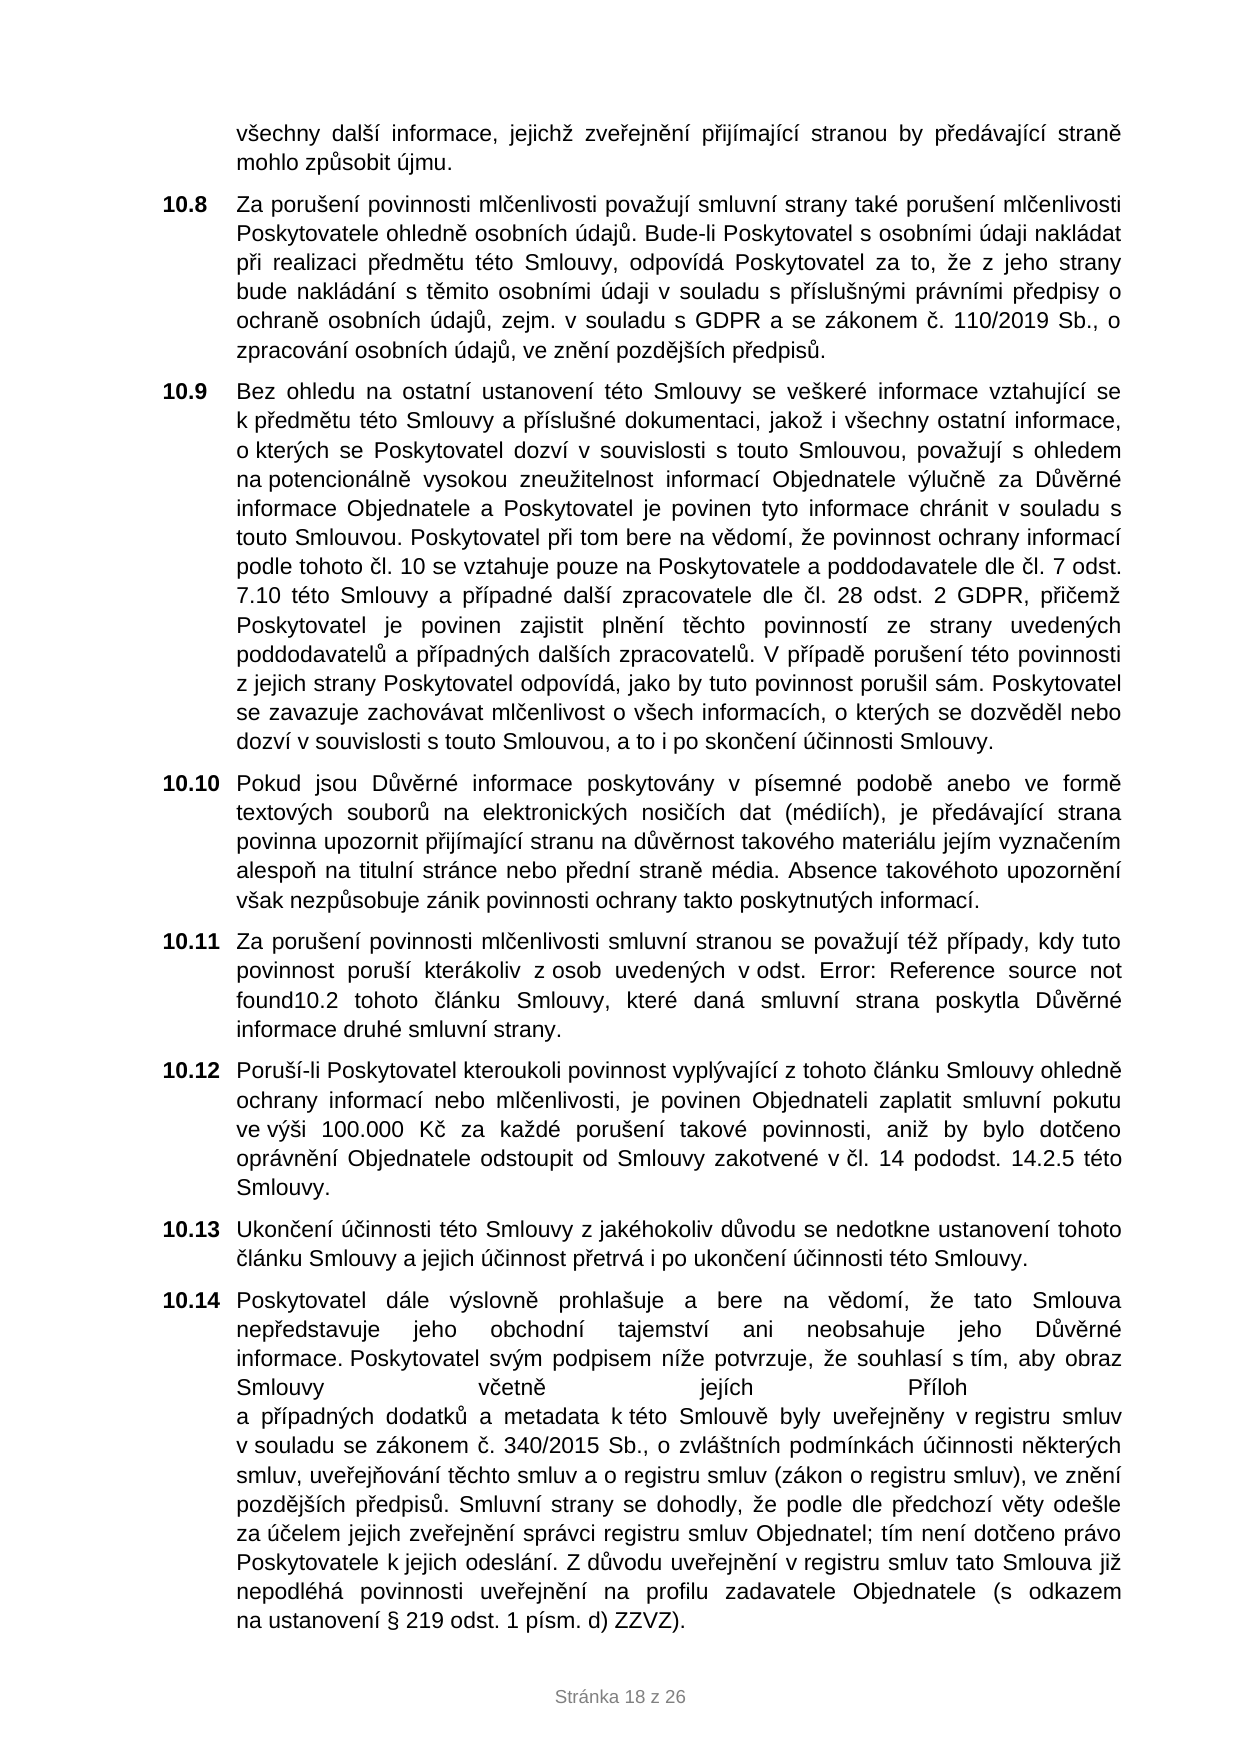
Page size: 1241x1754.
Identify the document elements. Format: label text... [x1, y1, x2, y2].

text Za porušení povinnosti mlčenlivosti považují smluvní strany také porušení mlčenlivosti Poskytovatele ohledně osobních údajů. Bude-li Poskytovatel s osobními údaji nakládat při realizaci předmětu této Smlouvy, odpovídá Poskytovatel za to, že z jeho strany bude nakládání s těmito osobními údaji v souladu s příslušnými právními předpisy o ochraně osobních údajů, zejm. v souladu s GDPR a se zákonem č. 110/2019 Sb., o zpracování osobních údajů, ve znění pozdějších předpisů. [162, 189, 1122, 364]
text Ukončení účinnosti této Smlouvy z jakéhokoliv důvodu se nedotkne ustanovení tohoto článku Smlouvy a jejich účinnost přetrvá i po ukončení účinnosti této Smlouvy. [162, 1214, 1122, 1272]
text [162, 118, 1122, 176]
text Bez ohledu na ostatní ustanovení této Smlouvy se veškeré informace vztahující se k předmětu této Smlouvy a příslušné dokumentaci, jakož i všechny ostatní informace, o kterých se Poskytovatel dozví v souvislosti s touto Smlouvou, považují s ohledem na potencionálně vysokou zneužitelnost informací Objednatele výlučně za Důvěrné informace Objednatele a Poskytovatel je povinen tyto informace chránit v souladu s touto Smlouvou. Poskytovatel při tom bere na vědomí, že povinnost ochrany informací podle tohoto čl. 10 se vztahuje pouze na Poskytovatele a poddodavatele dle čl. 7 odst. 7.10 této Smlouvy a případné další zpracovatele dle čl. 28 odst. 2 GDPR, přičemž Poskytovatel je povinen zajistit plnění těchto povinností ze strany uvedených poddodavatelů a případných dalších zpracovatelů. V případě porušení této povinnosti z jejich strany Poskytovatel odpovídá, jako by tuto povinnost porušil sám. Poskytovatel se zavazuje zachovávat mlčenlivost o všech informacích, o kterých se dozvěděl nebo dozví v souvislosti s touto Smlouvou, a to i po skončení účinnosti Smlouvy. [162, 376, 1122, 756]
text Poruší-li Poskytovatel kteroukoli povinnost vyplývající z tohoto článku Smlouvy ohledně ochrany informací nebo mlčenlivosti, je povinen Objednateli zaplatit smluvní pokutu ve výši 100.000 Kč za každé porušení takové povinnosti, aniž by bylo dotčeno oprávnění Objednatele odstoupit od Smlouvy zakotvené v čl. 14 pododst. 14.2.5 této Smlouvy. [162, 1056, 1122, 1201]
text Pokud jsou Důvěrné informace poskytovány v písemné podobě anebo ve formě textových souborů na elektronických nosičích dat (médiích), je předávající strana povinna upozornit přijímající stranu na důvěrnost takového materiálu jejím vyznačením alespoň na titulní stránce nebo přední straně média. Absence takovéhoto upozornění však nezpůsobuje zánik povinnosti ochrany takto poskytnutých informací. [162, 768, 1122, 914]
text Poskytovatel dále výslovně prohlašuje a bere na vědomí, že tato Smlouva nepředstavuje jeho obchodní tajemství ani neobsahuje jeho Důvěrné informace. Poskytovatel svým podpisem níže potvrzuje, že souhlasí s tím, aby obraz Smlouvy včetně jejích Příloh a případných dodatků a metadata k této Smlouvě byly uveřejněny v registru smluv v souladu se zákonem č. 340/2015 Sb., o zvláštních podmínkách účinnosti některých smluv, uveřejňování těchto smluv a o registru smluv (zákon o registru smluv), ve znění pozdějších předpisů. Smluvní strany se dohodly, že podle dle předchozí věty odešle za účelem jejich zveřejnění správci registru smluv Objednatel; tím není dotčeno právo Poskytovatele k jejich odeslání. Z důvodu uveřejnění v registru smluv tato Smlouva již nepodléhá povinnosti uveřejnění na profilu zadavatele Objednatele (s odkazem na ustanovení § 219 odst. 1 písm. d) ZZVZ). [162, 1285, 1122, 1635]
